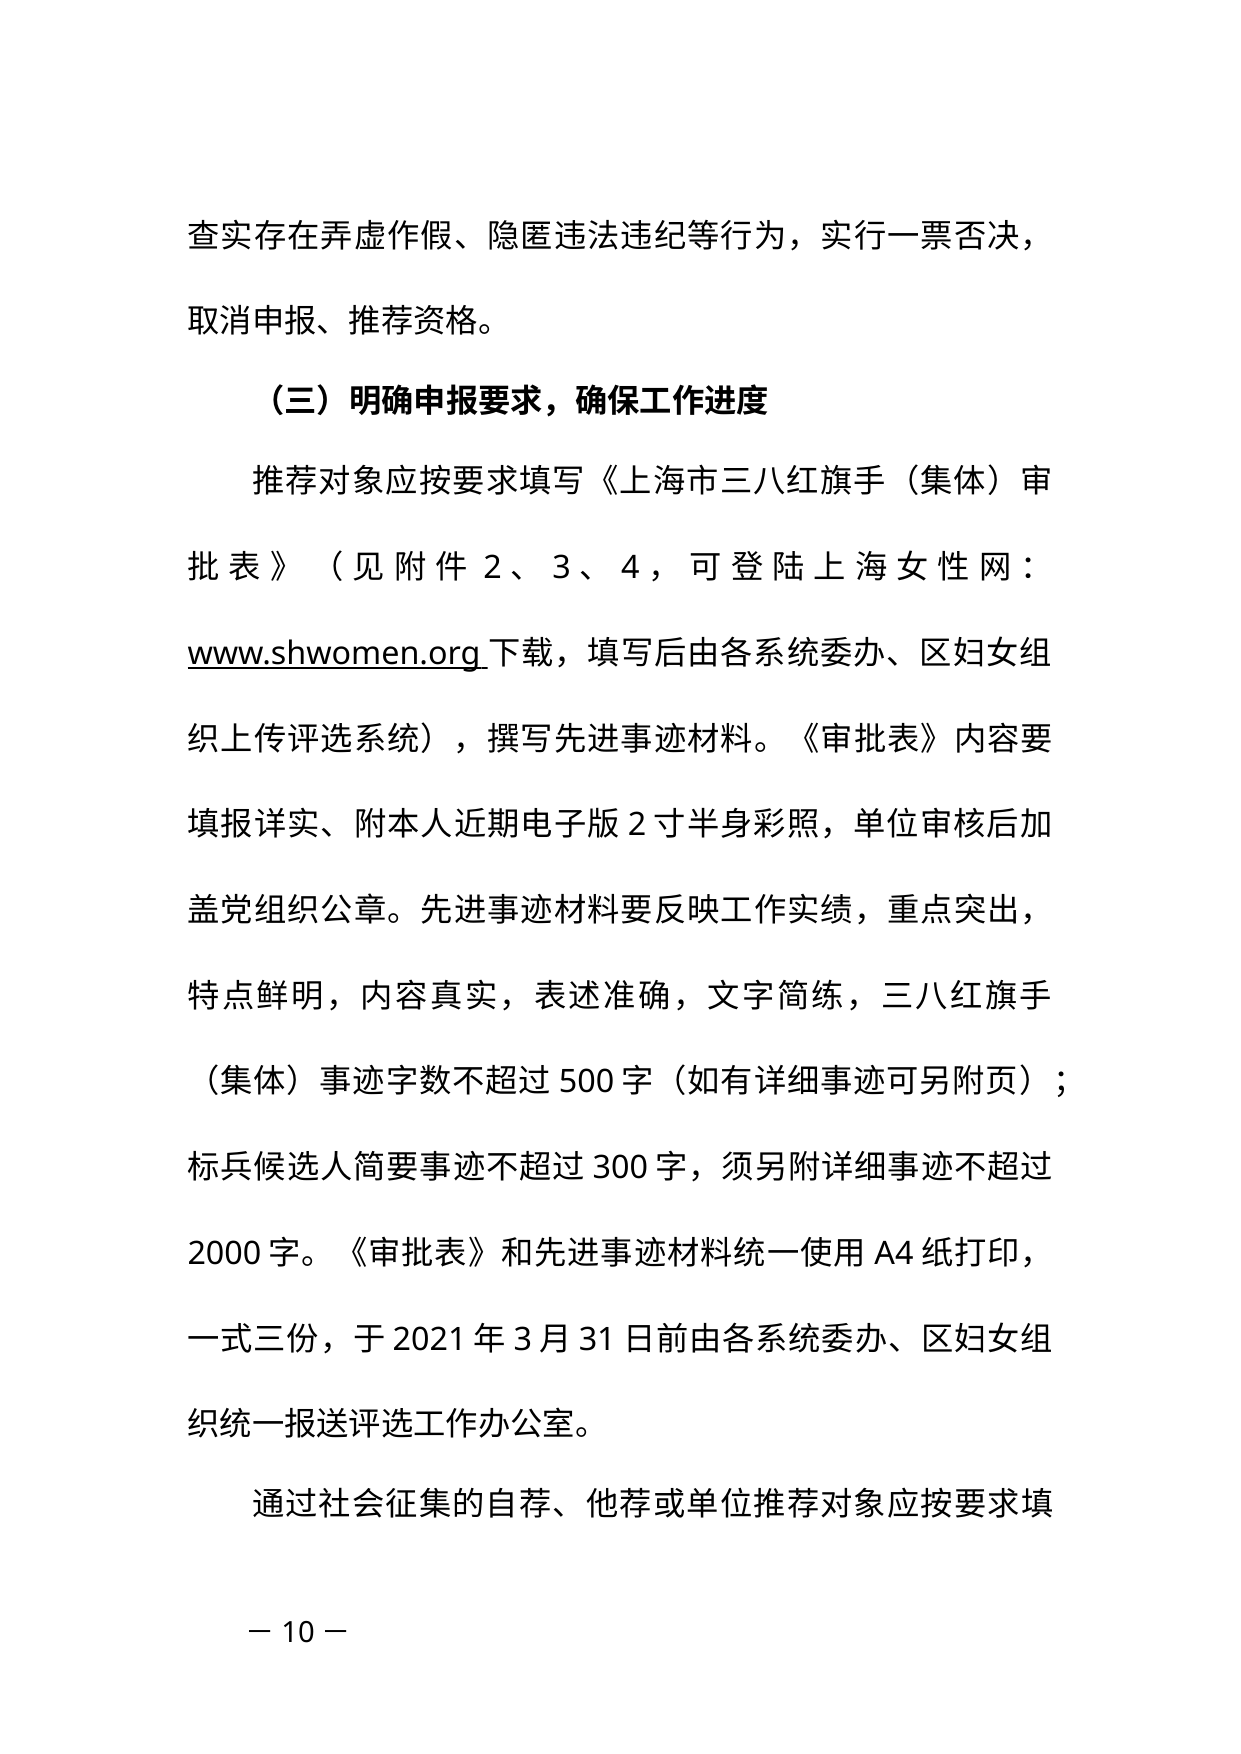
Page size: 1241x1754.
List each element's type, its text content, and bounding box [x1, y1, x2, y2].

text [187, 1469, 1053, 1534]
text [187, 201, 1053, 351]
text 推荐对象应按要求填写《上海市三八红旗手（集体）审批表》（见附件2、3、4，可登陆上海女性网：www.shwomen.org下载，填写后由各系统委办、区妇女组织上传评选系统），撰写先进事迹材料。《审批表》内容要填报详实、附本人近期电子版2寸半身彩照，单位审核后加盖党组织公章。先进事迹材料要反映工作实绩，重点突出，特点鲜明，内容真实，表述准确，文字简练，三八红旗手（集体）事迹字数不超过500字（如有详细事迹可另附页）；标兵候选人简要事迹不超过300字，须另附详细事迹不超过2000字。《审批表》和先进事迹材料统一使用A4纸打印，一式三份，于2021年3月31日前由各系统委办、区妇女组织统一报送评选工作办公室。 [187, 446, 1053, 1454]
text （三）明确申报要求，确保工作进度 [187, 366, 1053, 431]
